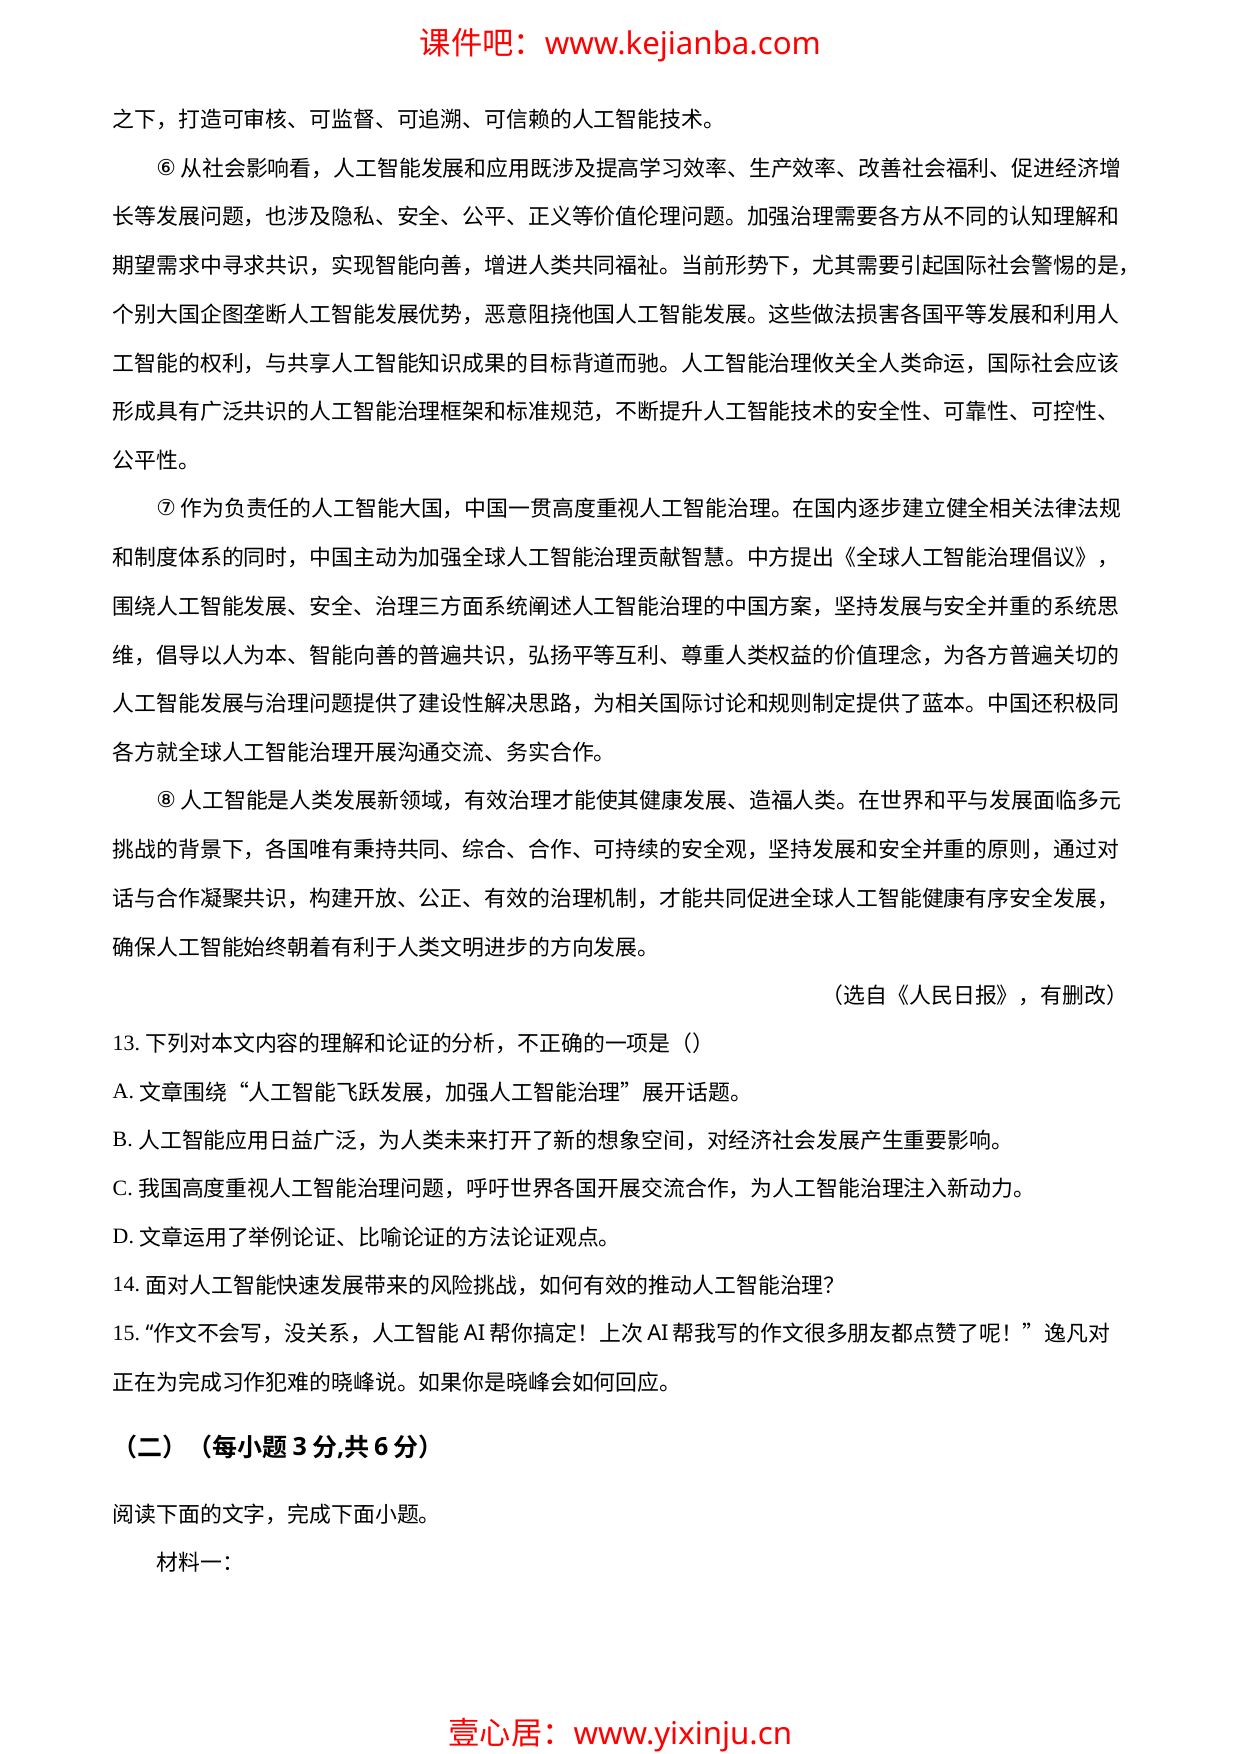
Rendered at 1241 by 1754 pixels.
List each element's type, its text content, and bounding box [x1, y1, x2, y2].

text C. 我国高度重视人工智能治理问题，呼吁世界各国开展交流合作，为人工智能治理注入新动力。 [112, 1171, 1128, 1203]
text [112, 102, 1128, 134]
text ⑥从社会影响看，人工智能发展和应用既涉及提高学习效率、生产效率、改善社会福利、促进经济增长等发展问题，也涉及隐私、安全、公平、正义等价值伦理问题。加强治理需要各方从不同的认知理解和期望需求中寻求共识，实现智能向善，增进人类共同福祉。当前形势下，尤其需要引起国际社会警惕的是，个别大国企图垄断人工智能发展优势，恶意阻挠他国人工智能发展。这些做法损害各国平等发展和利用人工智能的权利，与共享人工智能知识成果的目标背道而驰。人工智能治理攸关全人类命运，国际社会应该形成具有广泛共识的人工智能治理框架和标准规范，不断提升人工智能技术的安全性、可靠性、可控性、公平性。 [112, 150, 1128, 475]
text （选自《人民日报》，有删改） [112, 978, 1128, 1010]
text 14. 面对人工智能快速发展带来的风险挑战，如何有效的推动人工智能治理？ [112, 1268, 1128, 1300]
text D. 文章运用了举例论证、比喻论证的方法论证观点。 [112, 1219, 1128, 1252]
text ⑦作为负责任的人工智能大国，中国一贯高度重视人工智能治理。在国内逐步建立健全相关法律法规和制度体系的同时，中国主动为加强全球人工智能治理贡献智慧。中方提出《全球人工智能治理倡议》，围绕人工智能发展、安全、治理三方面系统阐述人工智能治理的中国方案，坚持发展与安全并重的系统思维，倡导以人为本、智能向善的普遍共识，弘扬平等互利、尊重人类权益的价值理念，为各方普遍关切的人工智能发展与治理问题提供了建设性解决思路，为相关国际讨论和规则制定提供了蓝本。中国还积极同各方就全球人工智能治理开展沟通交流、务实合作。 [112, 491, 1128, 767]
text 13. 下列对本文内容的理解和论证的分析，不正确的一项是（） [112, 1026, 1128, 1058]
text A. 文章围绕“人工智能飞跃发展，加强人工智能治理”展开话题。 [112, 1074, 1128, 1107]
text ⑧人工智能是人类发展新领域，有效治理才能使其健康发展、造福人类。在世界和平与发展面临多元挑战的背景下，各国唯有秉持共同、综合、合作、可持续的安全观，坚持发展和安全并重的原则，通过对话与合作凝聚共识，构建开放、公正、有效的治理机制，才能共同促进全球人工智能健康有序安全发展，确保人工智能始终朝着有利于人类文明进步的方向发展。 [112, 783, 1128, 962]
text （二）（每小题3分,共6分） [112, 1413, 1128, 1478]
text B. 人工智能应用日益广泛，为人类未来打开了新的想象空间，对经济社会发展产生重要影响。 [112, 1123, 1128, 1155]
text 阅读下面的文字，完成下面小题。 [112, 1496, 1128, 1529]
text 15. “作文不会写，没关系，人工智能AI帮你搞定！上次AI帮我写的作文很多朋友都点赞了呢！”逸凡对正在为完成习作犯难的晓峰说。如果你是晓峰会如何回应。 [112, 1316, 1128, 1397]
text 材料一： [112, 1544, 1128, 1577]
